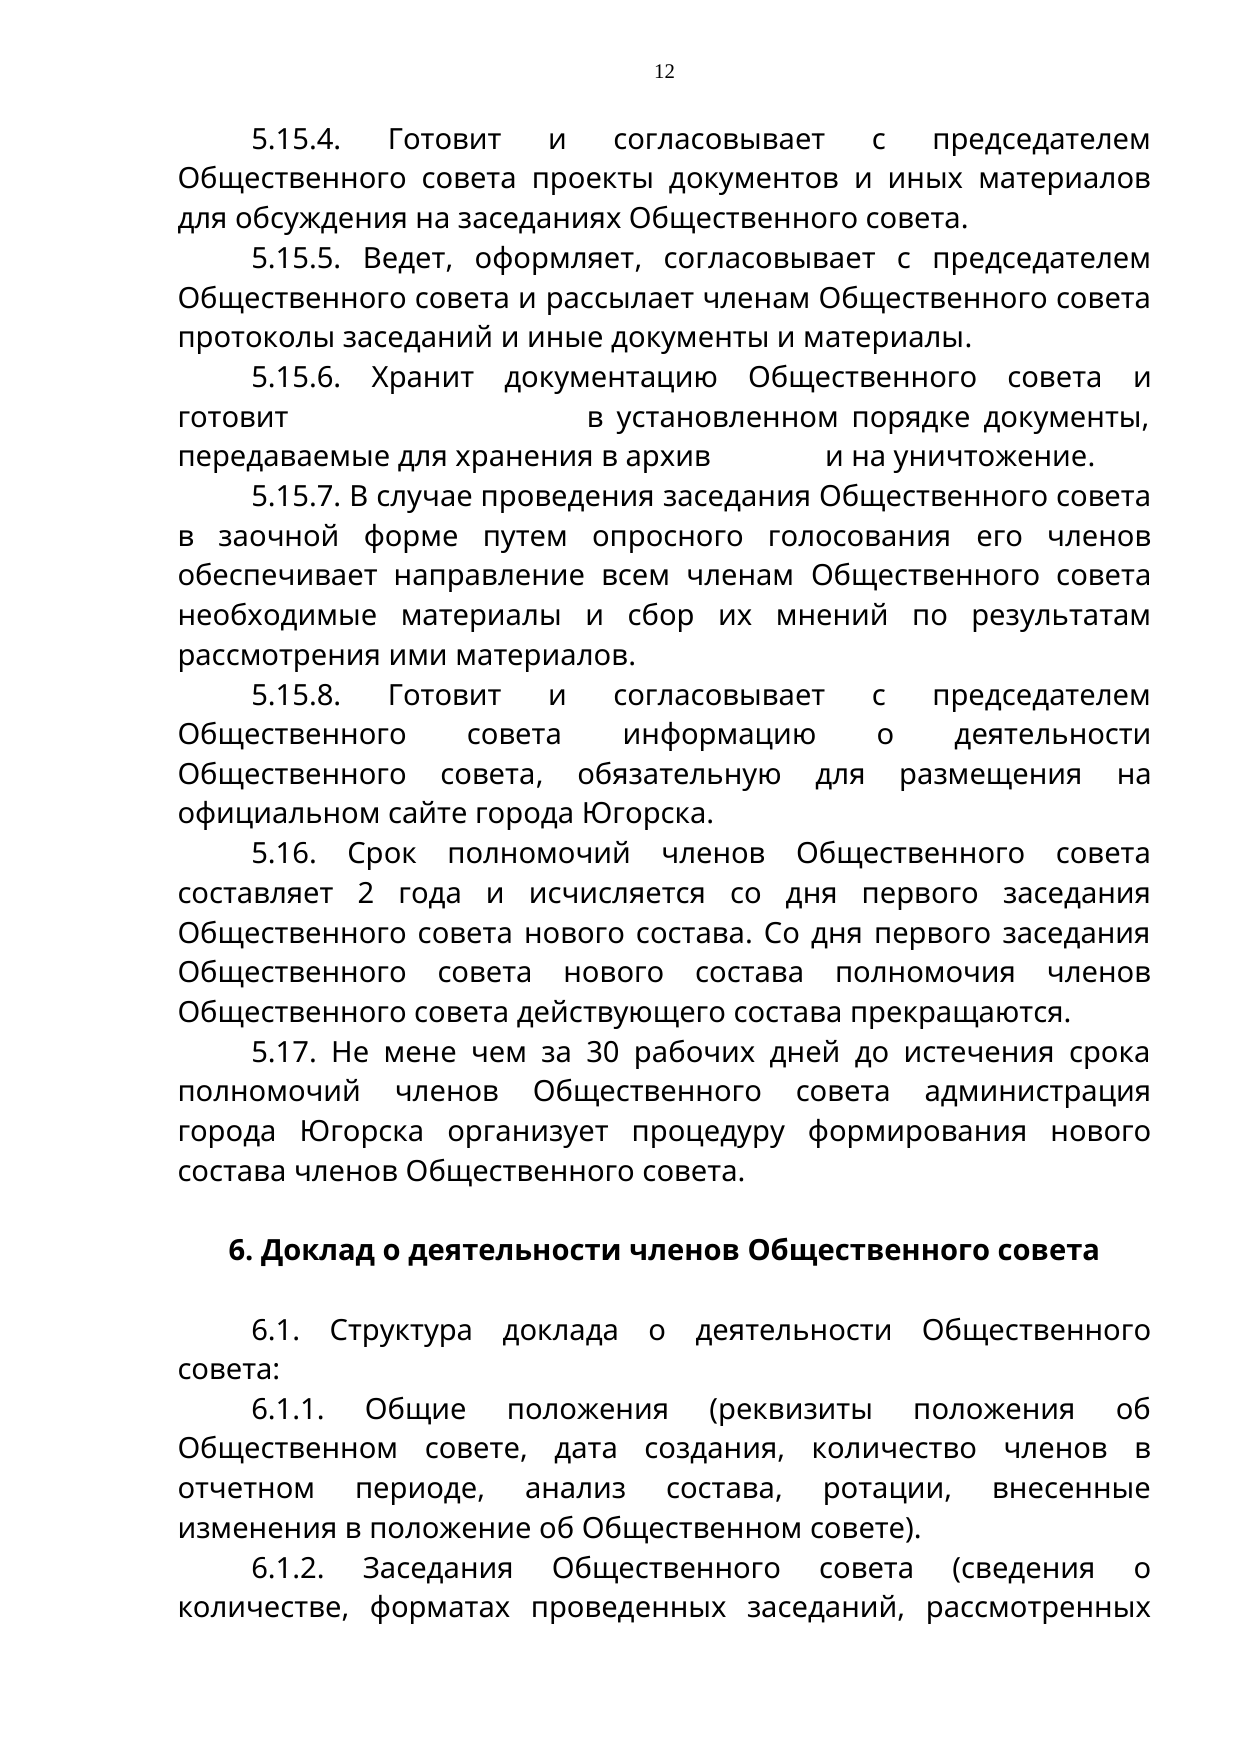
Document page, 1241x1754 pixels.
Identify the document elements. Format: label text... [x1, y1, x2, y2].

text 5.15.4. Готовит и согласовывает с председателем Общественного совета проекты документов и иных материалов для обсуждения на заседаниях Общественного совета. [177, 118, 1152, 237]
text 6.1.1. Общие положения (реквизиты положения об Общественном совете, дата создания, количество членов в отчетном периоде, анализ состава, ротации, внесенные изменения в положение об Общественном совете). [177, 1388, 1152, 1547]
text 5.17. Не мене чем за 30 рабочих дней до истечения срока полномочий членов Общественного совета администрация города Югорска организует процедуру формирования нового состава членов Общественного совета. [177, 1031, 1152, 1190]
text 5.15.8. Готовит и согласовывает с председателем Общественного совета информацию о деятельности Общественного совета, обязательную для размещения на официальном сайте города Югорска. [177, 674, 1152, 832]
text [177, 1547, 1152, 1626]
text 5.15.7. В случае проведения заседания Общественного совета в заочной форме путем опросного голосования его членов обеспечивает направление всем членам Общественного совета необходимые материалы и сбор их мнений по результатам рассмотрения ими материалов. [177, 475, 1152, 674]
text 6. Доклад о деятельности членов Общественного совета [177, 1229, 1152, 1269]
text 5.15.6. Хранит документацию Общественного совета и готовит в установленном порядке документы, передаваемые для хранения в архив и на уничтожение. [177, 356, 1152, 475]
text 5.16. Срок полномочий членов Общественного совета составляет 2 года и исчисляется со дня первого заседания Общественного совета нового состава. Со дня первого заседания Общественного совета нового состава полномочия членов Общественного совета действующего состава прекращаются. [177, 832, 1152, 1031]
text 5.15.5. Ведет, оформляет, согласовывает с председателем Общественного совета и рассылает членам Общественного совета протоколы заседаний и иные документы и материалы. [177, 237, 1152, 356]
text 6.1. Структура доклада о деятельности Общественного совета: [177, 1309, 1152, 1388]
